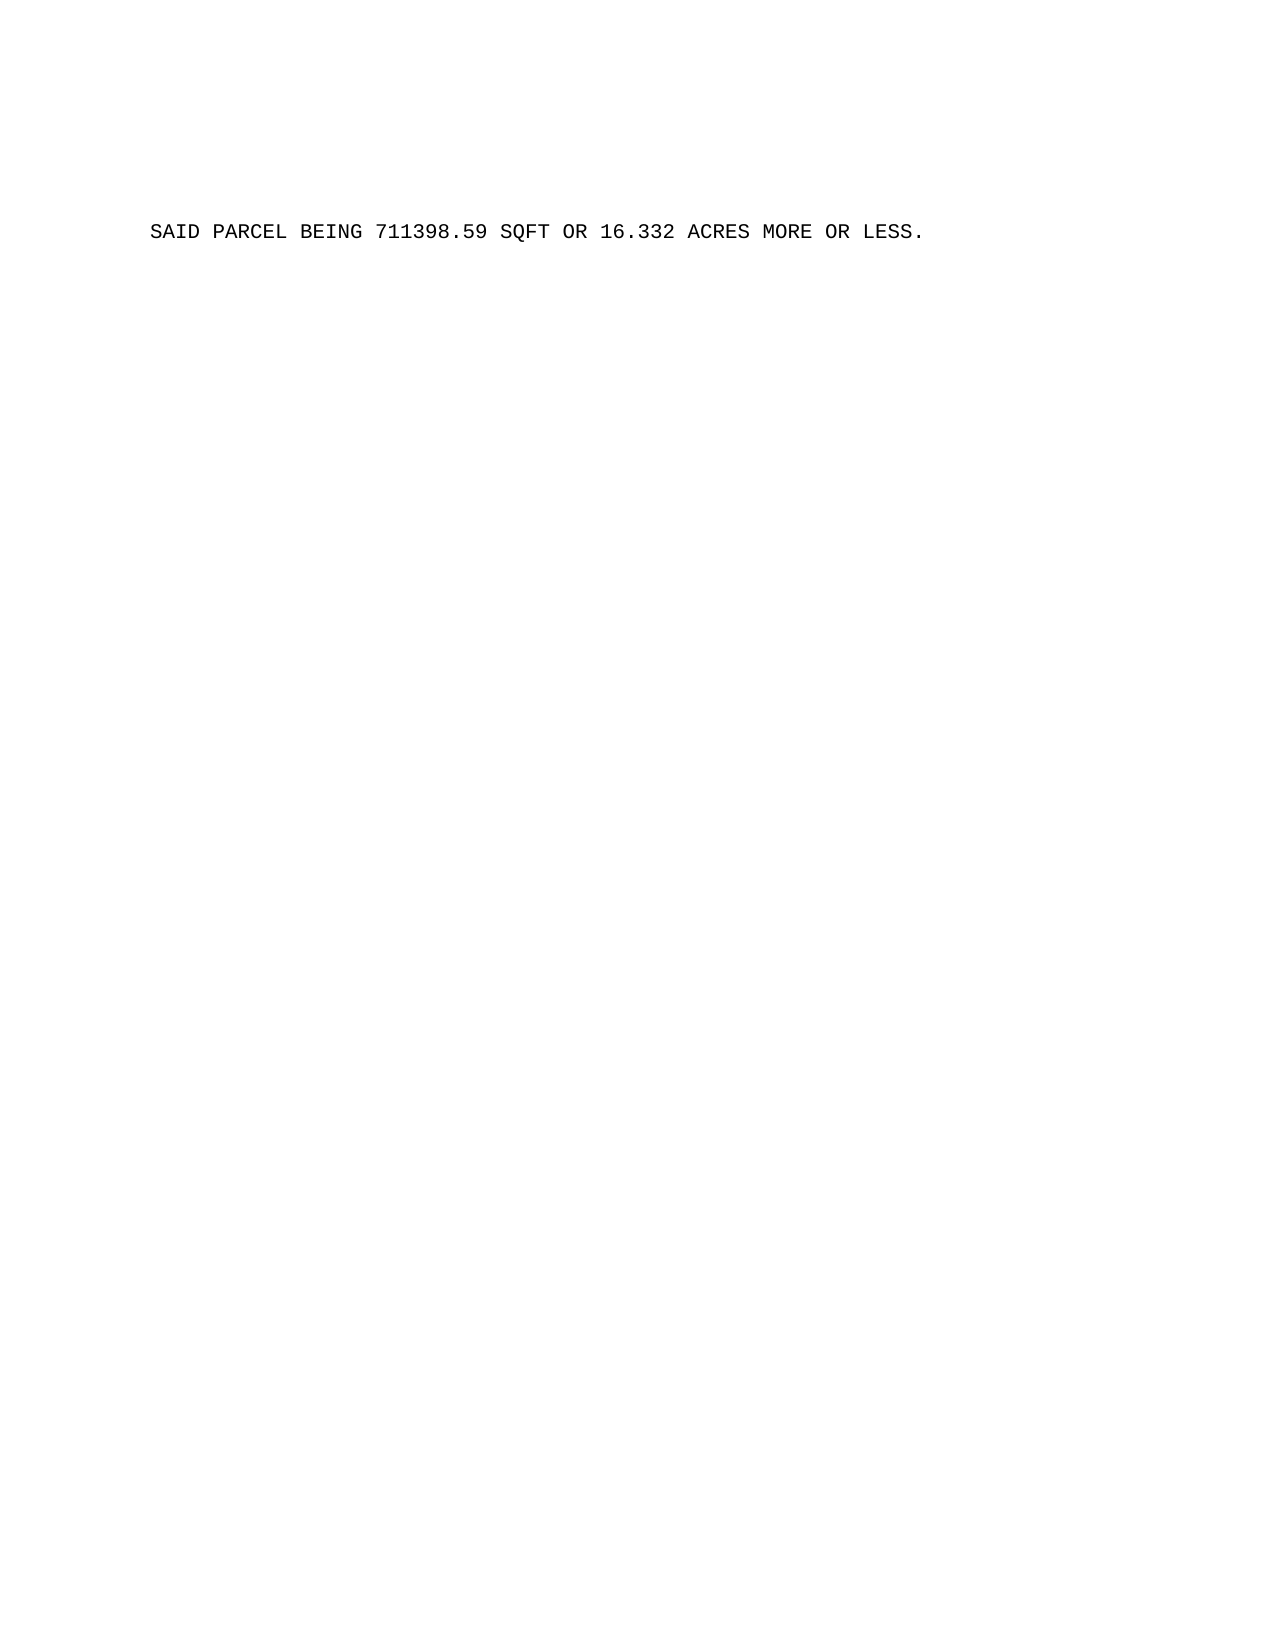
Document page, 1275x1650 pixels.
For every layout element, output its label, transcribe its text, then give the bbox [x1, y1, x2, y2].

text SAID PARCEL BEING 711398.59 SQFT OR 16.332 ACRES MORE OR LESS. [150, 221, 1125, 244]
